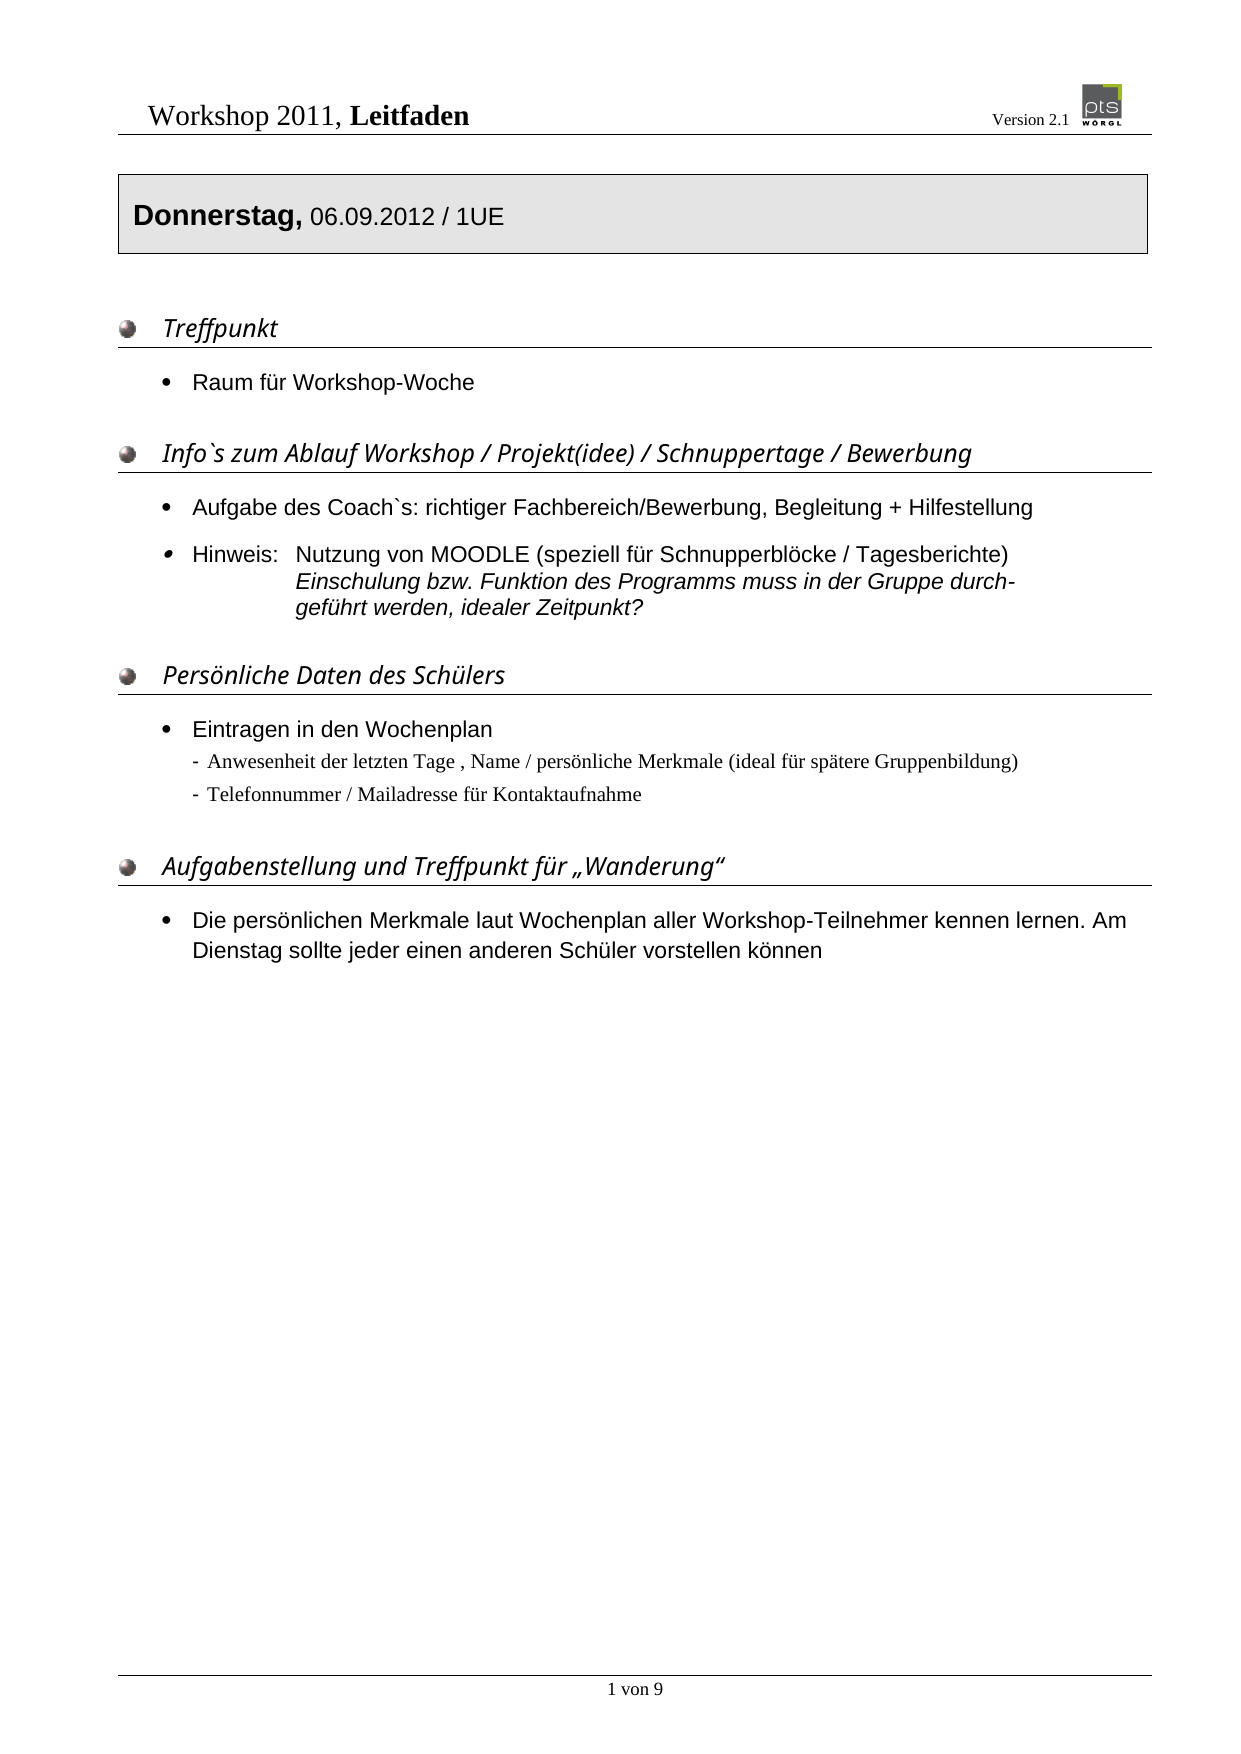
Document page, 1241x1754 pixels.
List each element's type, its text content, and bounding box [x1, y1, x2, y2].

list Anwesenheit der letzten Tage , Name / persönliche Merkmale (ideal für spätere Gruppenbildung) [192, 746, 1152, 774]
picture [119, 446, 136, 463]
list Aufgabenstellung und Treffpunkt für „Wanderung“ [118, 849, 1152, 885]
list Telefonnummer / Mailadresse für Kontaktaufnahme [192, 779, 1152, 807]
picture [1082, 84, 1123, 126]
list Hinweis: Nutzung von MOODLE (speziell für Schnupperblöcke / Tagesberichte) Einschulung bzw. Funktion des Programms muss in der Gruppe durch- geführt werden, idealer Zeitpunkt? [162, 541, 1152, 620]
list Treffpunkt [118, 310, 1152, 347]
list Persönliche Daten des Schülers [118, 658, 1152, 694]
picture [119, 859, 136, 876]
list Aufgabe des Coach`s: richtiger Fachbereich/Bewerbung, Begleitung + Hilfestellung [162, 494, 1152, 521]
text Donnerstag, 06.09.2012 / 1UE [118, 198, 1152, 231]
list Eintragen in den Wochenplan [162, 716, 1152, 742]
picture [119, 320, 136, 338]
picture [119, 668, 136, 685]
list Die persönlichen Merkmale laut Wochenplan aller Workshop-Teilnehmer kennen lernen. Am Dienstag sollte jeder einen anderen Schüler vorstellen können [162, 907, 1152, 963]
list Info`s zum Ablauf Workshop / Projekt(idee) / Schnuppertage / Bewerbung [118, 436, 1152, 472]
list Raum für Workshop-Woche [162, 368, 1152, 395]
